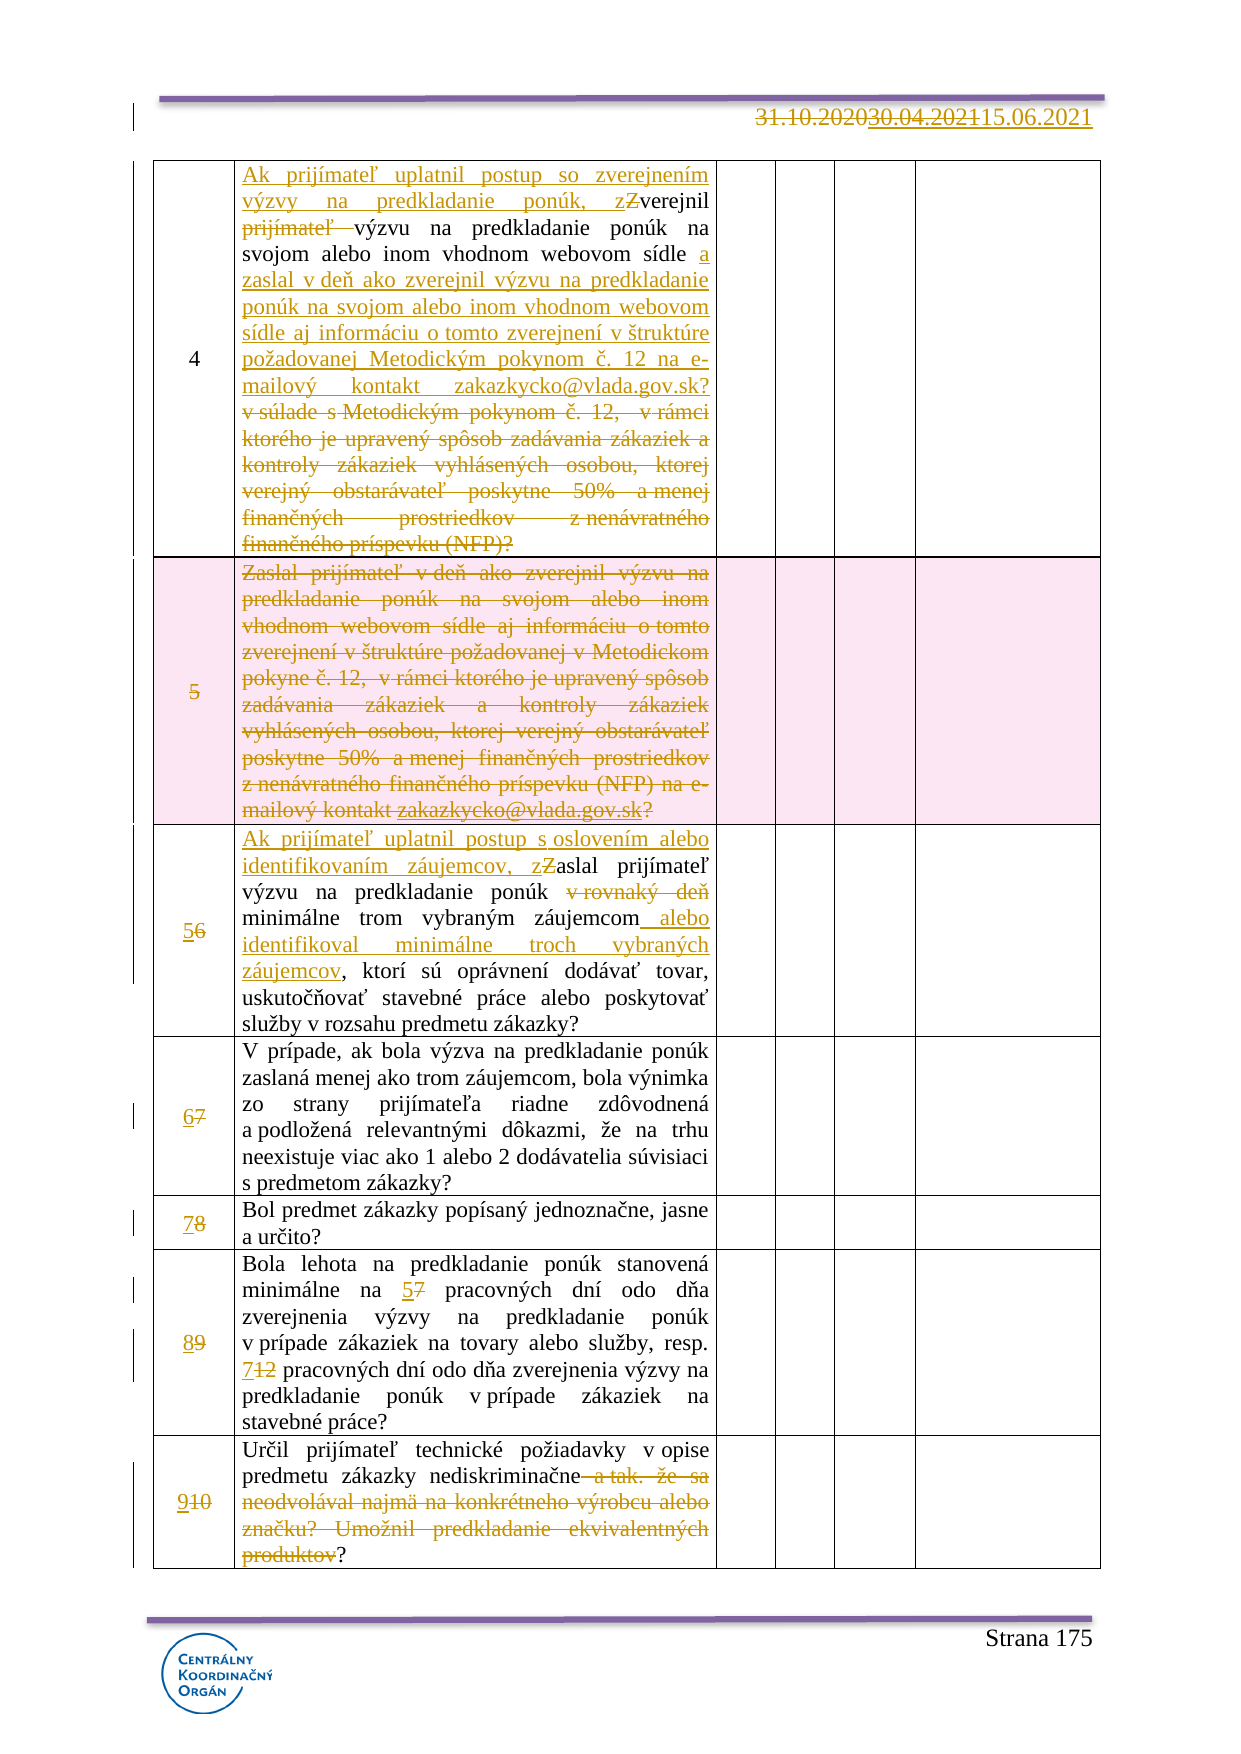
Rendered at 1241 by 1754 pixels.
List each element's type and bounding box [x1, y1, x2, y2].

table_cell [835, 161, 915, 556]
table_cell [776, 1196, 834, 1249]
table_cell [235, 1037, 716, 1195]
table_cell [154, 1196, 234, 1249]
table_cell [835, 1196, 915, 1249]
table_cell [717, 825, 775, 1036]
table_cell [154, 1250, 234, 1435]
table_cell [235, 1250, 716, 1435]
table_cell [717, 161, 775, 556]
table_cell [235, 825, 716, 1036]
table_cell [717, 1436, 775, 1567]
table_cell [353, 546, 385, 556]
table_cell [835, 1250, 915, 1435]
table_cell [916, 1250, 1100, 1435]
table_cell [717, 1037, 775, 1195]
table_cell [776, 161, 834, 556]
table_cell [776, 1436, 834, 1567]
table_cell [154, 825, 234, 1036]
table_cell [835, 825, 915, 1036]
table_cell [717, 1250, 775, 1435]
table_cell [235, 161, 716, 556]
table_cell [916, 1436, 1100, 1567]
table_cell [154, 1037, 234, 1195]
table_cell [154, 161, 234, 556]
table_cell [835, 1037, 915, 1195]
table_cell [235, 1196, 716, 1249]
picture [159, 1631, 272, 1713]
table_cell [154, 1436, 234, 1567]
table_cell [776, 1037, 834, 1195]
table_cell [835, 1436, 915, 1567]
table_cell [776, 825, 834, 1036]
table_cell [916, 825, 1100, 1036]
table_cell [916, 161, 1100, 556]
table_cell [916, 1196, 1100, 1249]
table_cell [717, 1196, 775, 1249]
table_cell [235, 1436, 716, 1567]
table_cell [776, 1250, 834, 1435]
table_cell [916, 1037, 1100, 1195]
